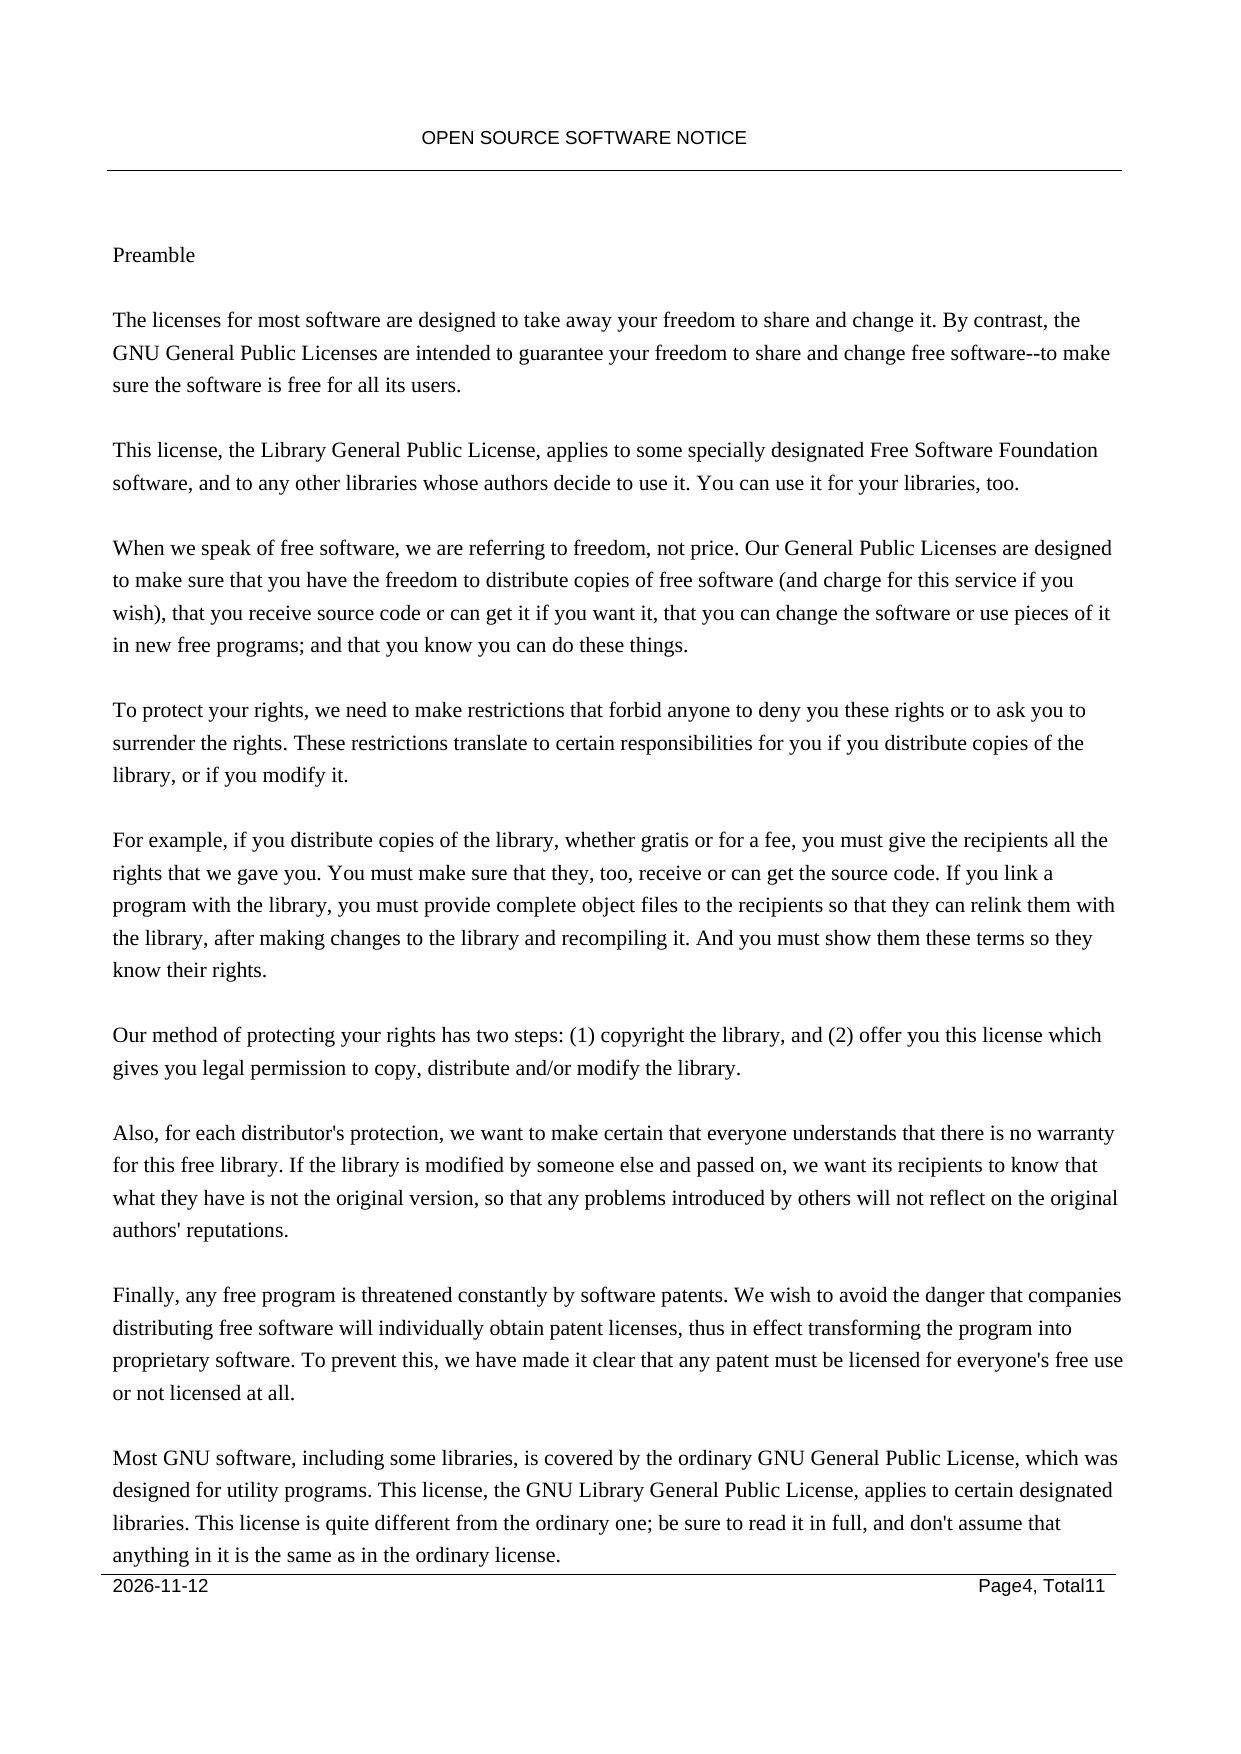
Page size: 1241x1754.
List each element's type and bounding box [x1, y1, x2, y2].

text [112, 206, 1128, 1571]
